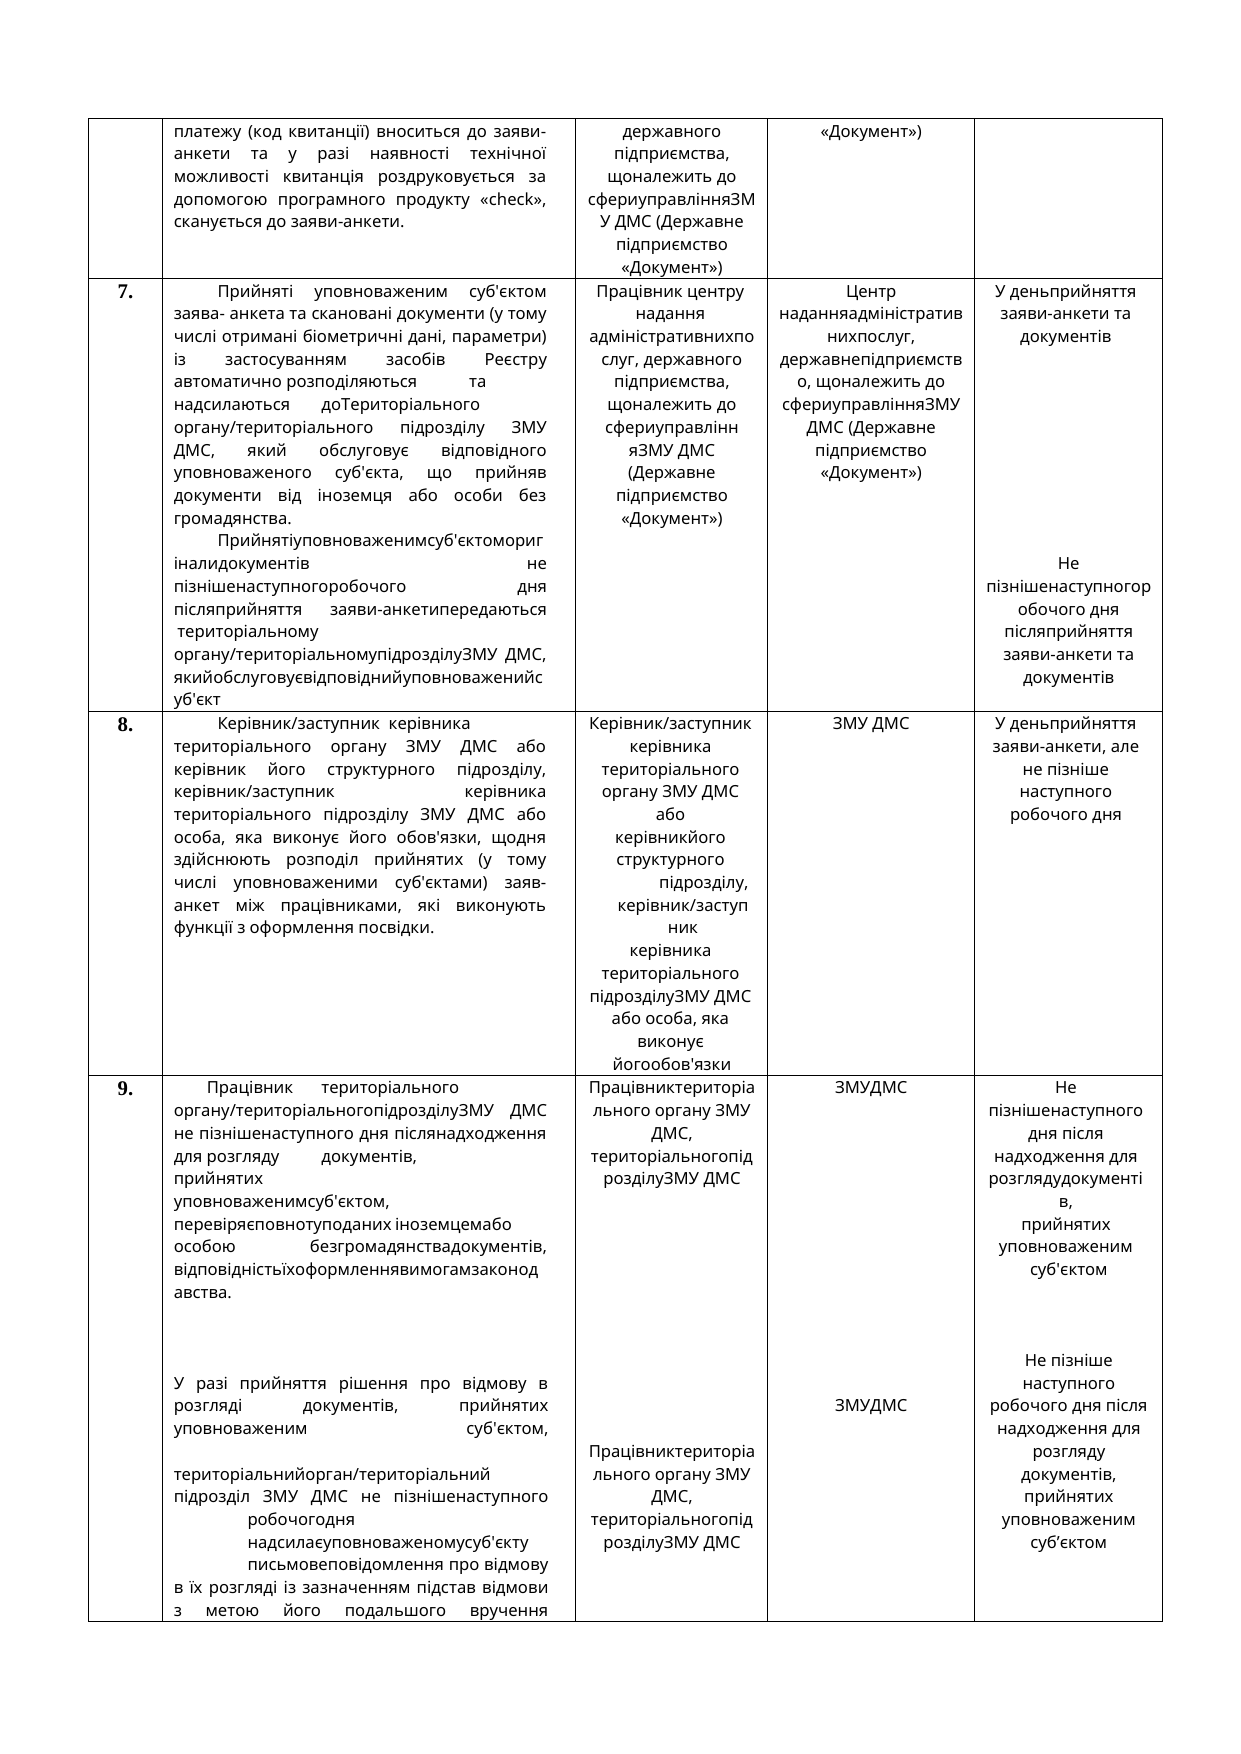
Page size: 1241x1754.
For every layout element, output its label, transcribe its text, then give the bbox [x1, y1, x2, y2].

table_cell Прийняті уповноваженим суб'єктом заява- анкета та скановані документи (у тому числі отримані біометричні дані, параметри) із застосуванням засобів Реєстру автоматично розподіляються та надсилаються доТериторіального органу/територіального підрозділу ЗМУ ДМС, який обслуговує відповідного уповноваженого суб'єкта, що прийняв документи від іноземця або особи без громадянства. Прийнятіуповноваженимсуб'єктоморигіналидокументів не пізнішенаступногоробочого дня післяприйняття заяви-анкетипередаються територіальному органу/територіальномупідрозділуЗМУ ДМС, якийобслуговуєвідповіднийуповноваженийсуб'єкт [163, 279, 575, 711]
table_cell Керівник/заступник керівника територіального органу ЗМУ ДМС або керівникйого структурного підрозділу, керівник/заступник керівника територіального підрозділуЗМУ ДМС або особа, яка виконує йогообов'язки [576, 712, 767, 1075]
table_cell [975, 1076, 1162, 1621]
table_cell 8. [89, 712, 162, 1075]
table_cell 7. [89, 279, 162, 711]
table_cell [576, 119, 767, 278]
table_cell 6. [89, 119, 162, 278]
table_cell У деньприйняття заяви-анкети та документів Не пізнішенаступногоробочого дня післяприйняття заяви-анкети та документів [975, 279, 1162, 711]
table_cell ЗМУДМС ЗМУДМС [768, 1076, 974, 1621]
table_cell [163, 119, 575, 278]
table_cell У деньприйняття заяви-анкети, але не пізніше наступного робочого дня [975, 712, 1162, 1075]
table_cell Керівник/заступник керівника територіального органу ЗМУ ДМС або керівник його структурного підрозділу, керівник/заступник керівника територіального підрозділу ЗМУ ДМС або особа, яка виконує його обов'язки, щодня здійснюють розподіл прийнятих (у тому числі уповноваженими суб'єктами) заяв-анкет між працівниками, які виконують функції з оформлення посвідки. [163, 712, 575, 1075]
table_cell ЗМУ ДМС [768, 712, 974, 1075]
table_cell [768, 119, 974, 278]
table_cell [576, 1076, 767, 1621]
table_cell 9. [89, 1076, 162, 1621]
table_cell Працівник центру надання адміністративнихпослуг, державного підприємства, щоналежить до сфериуправлінняЗМУ ДМС (Державне підприємство «Документ») [576, 279, 767, 711]
table_cell Центр наданняадміністративнихпослуг, державнепідприємство, щоналежить до сфериуправлінняЗМУ ДМС (Державне підприємство «Документ») [768, 279, 974, 711]
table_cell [975, 119, 1162, 278]
